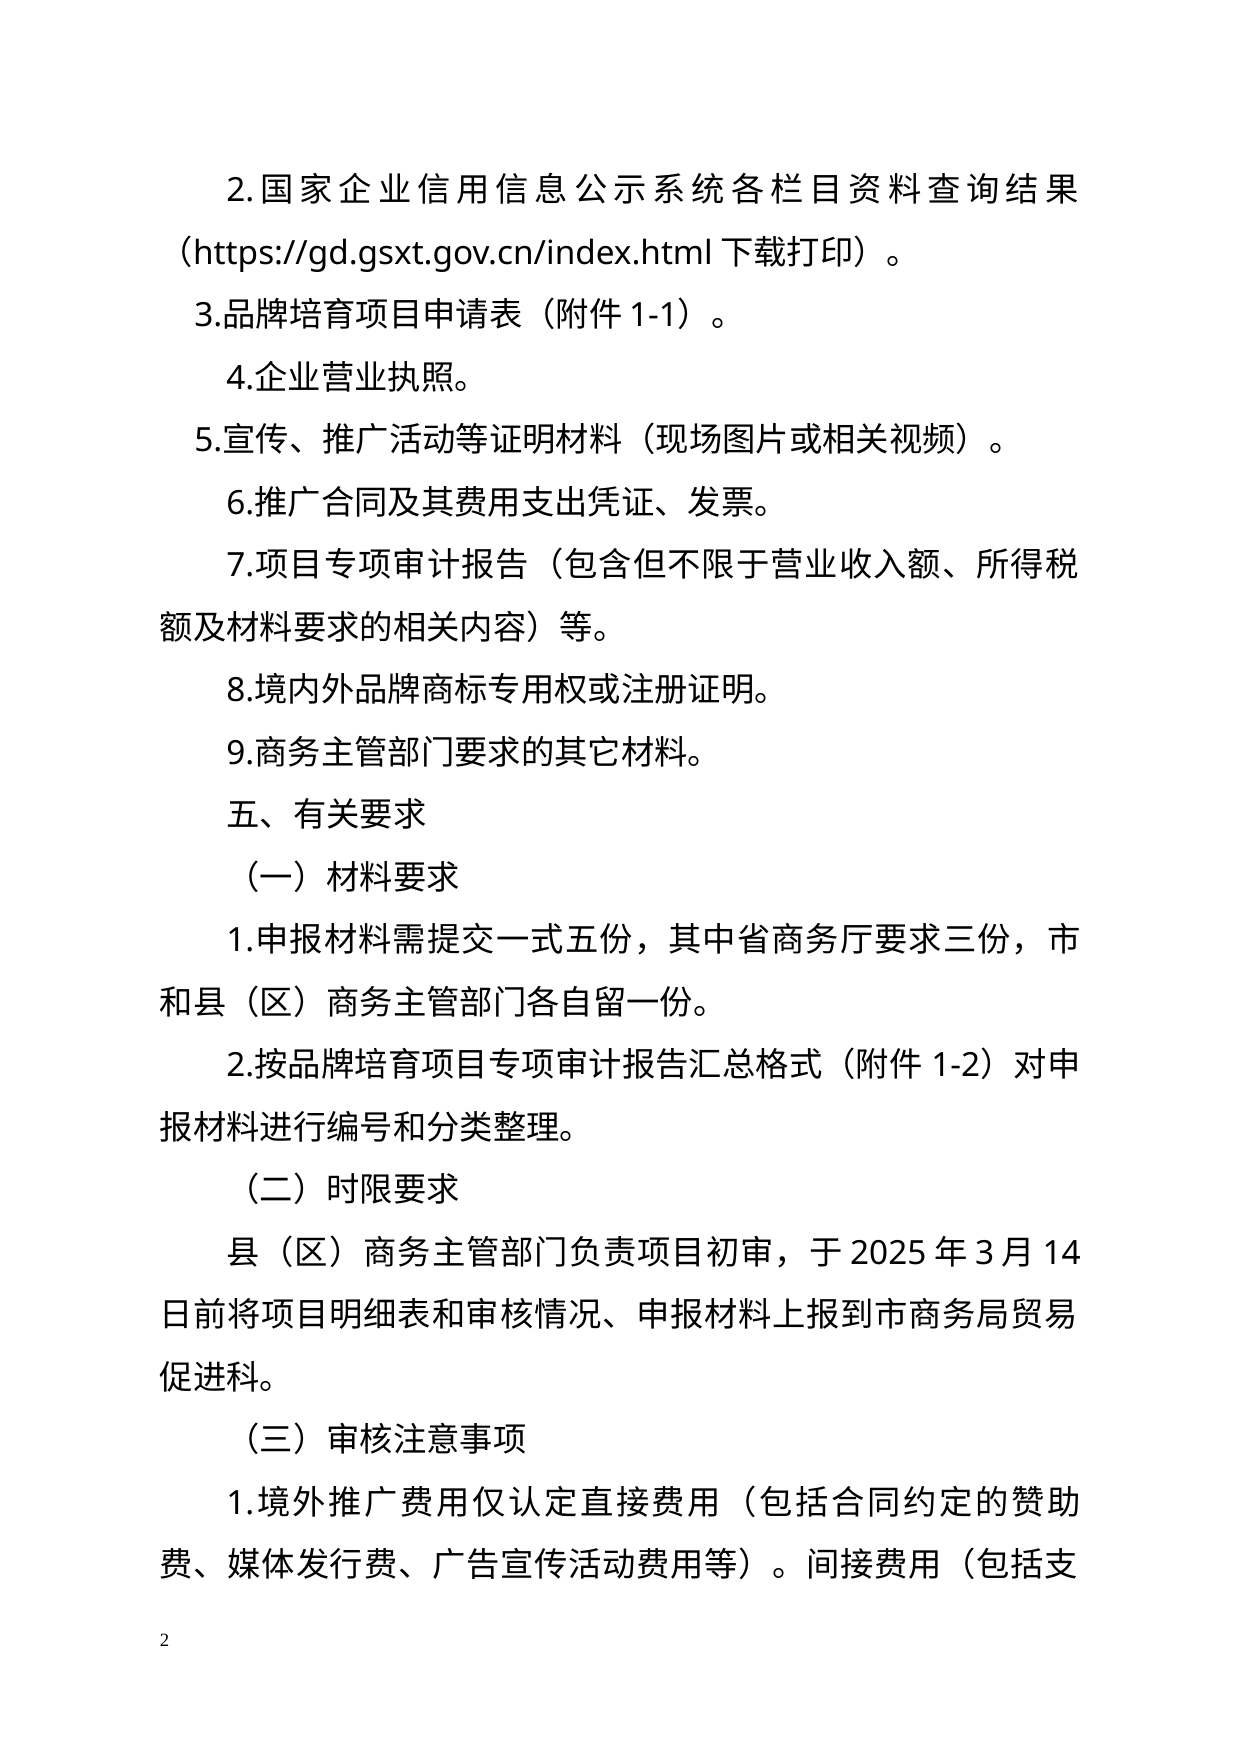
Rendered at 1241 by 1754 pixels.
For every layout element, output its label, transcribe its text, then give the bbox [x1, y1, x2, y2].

text 2.按品牌培育项目专项审计报告汇总格式（附件1-2）对申报材料进行编号和分类整理。 [159, 1027, 1081, 1152]
text （二）时限要求 [159, 1152, 1081, 1214]
text 6.推广合同及其费用支出凭证、发票。 [159, 464, 1081, 527]
text 5.宣传、推广活动等证明材料（现场图片或相关视频）。 [159, 402, 1081, 464]
text 2.国家企业信用信息公示系统各栏目资料查询结果（https://gd.gsxt.gov.cn/index.html下载打印）。 [159, 152, 1081, 277]
text （三）审核注意事项 [159, 1402, 1081, 1464]
text 3.品牌培育项目申请表（附件1-1）。 [159, 277, 1081, 339]
text 县（区）商务主管部门负责项目初审，于2025年3月14日前将项目明细表和审核情况、申报材料上报到市商务局贸易促进科。 [159, 1214, 1081, 1402]
text 五、有关要求 [159, 777, 1081, 839]
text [159, 1464, 1081, 1589]
text 4.企业营业执照。 [159, 339, 1081, 402]
text 8.境内外品牌商标专用权或注册证明。 [159, 652, 1081, 714]
text 9.商务主管部门要求的其它材料。 [159, 714, 1081, 777]
text （一）材料要求 [159, 839, 1081, 902]
text 7.项目专项审计报告（包含但不限于营业收入额、所得税额及材料要求的相关内容）等。 [159, 527, 1081, 652]
text 1.申报材料需提交一式五份，其中省商务厅要求三份，市和县（区）商务主管部门各自留一份。 [159, 902, 1081, 1027]
